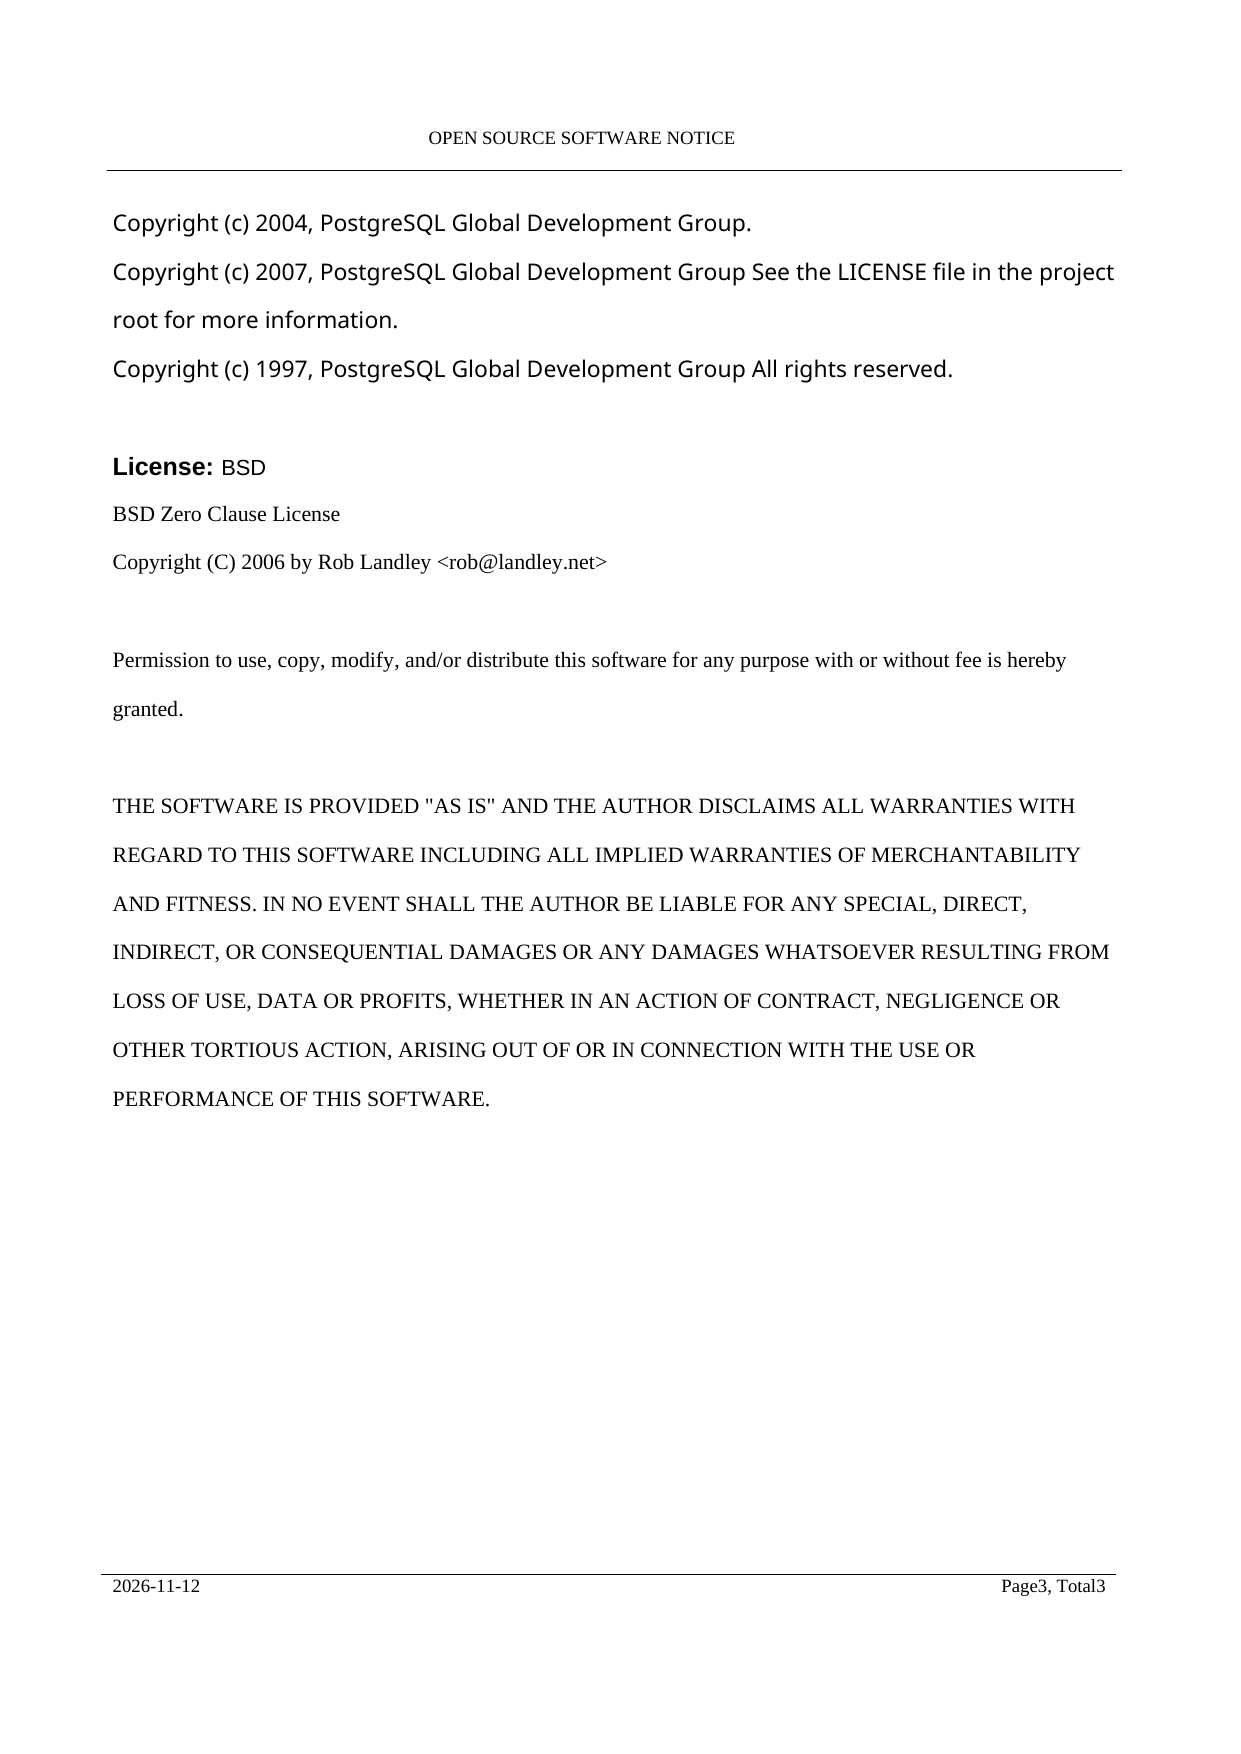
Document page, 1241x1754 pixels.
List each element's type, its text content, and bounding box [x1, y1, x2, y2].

text BSD Zero Clause License Copyright (C) 2006 by Rob Landley <rob@landley.net> Permission to use, copy, modify, and/or distribute this software for any purpose with or without fee is hereby granted. THE SOFTWARE IS PROVIDED "AS IS" AND THE AUTHOR DISCLAIMS ALL WARRANTIES WITH REGARD TO THIS SOFTWARE INCLUDING ALL IMPLIED WARRANTIES OF MERCHANTABILITY AND FITNESS. IN NO EVENT SHALL THE AUTHOR BE LIABLE FOR ANY SPECIAL, DIRECT, INDIRECT, OR CONSEQUENTIAL DAMAGES OR ANY DAMAGES WHATSOEVER RESULTING FROM LOSS OF USE, DATA OR PROFITS, WHETHER IN AN ACTION OF CONTRACT, NEGLIGENCE OR OTHER TORTIOUS ACTION, ARISING OUT OF OR IN CONNECTION WITH THE USE OR PERFORMANCE OF THIS SOFTWARE. [112, 497, 1128, 1163]
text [112, 206, 1128, 434]
text License: BSD [112, 450, 1128, 483]
